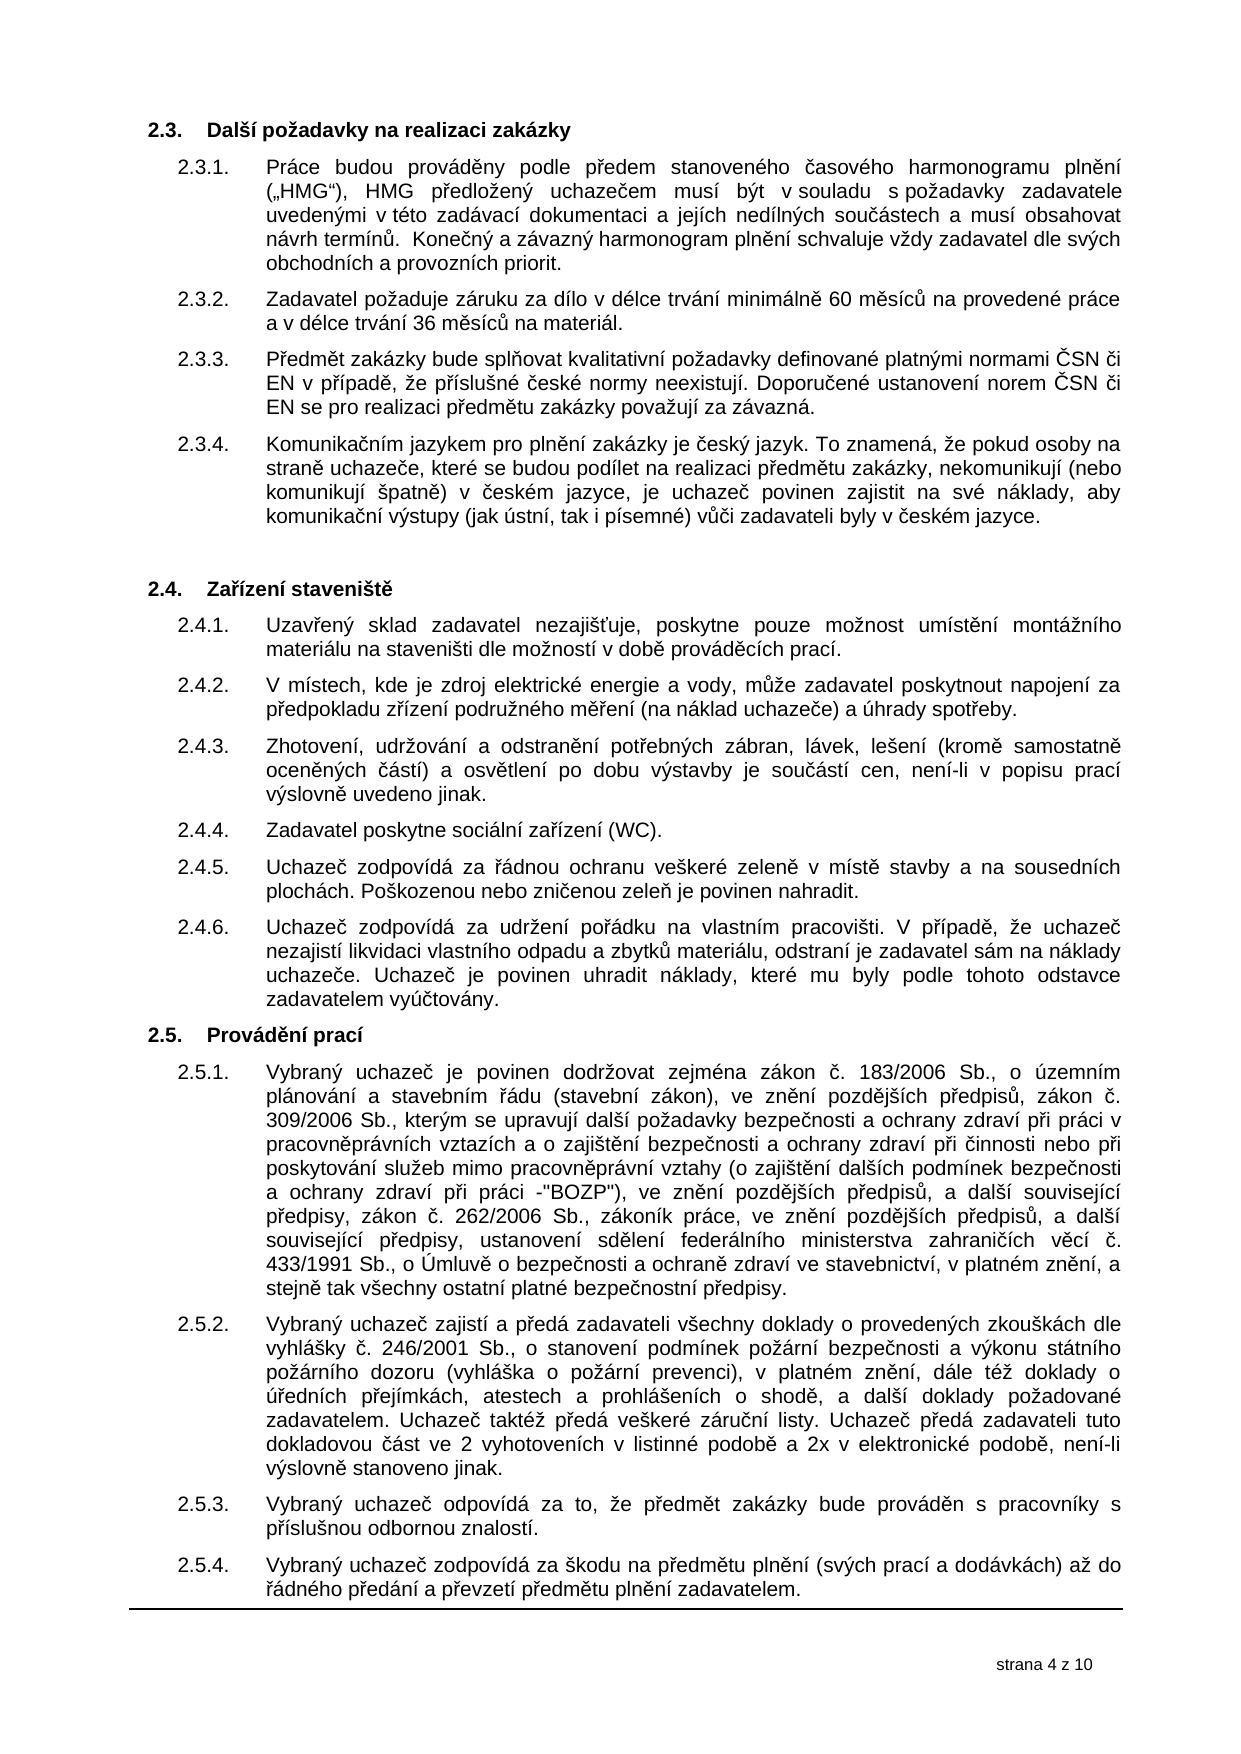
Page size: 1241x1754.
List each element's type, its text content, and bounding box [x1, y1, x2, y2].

text Vybraný uchazeč zajistí a předá zadavateli všechny doklady o provedených zkouškách dle vyhlášky č. 246/2001 Sb., o stanovení podmínek požární bezpečnosti a výkonu státního požárního dozoru (vyhláška o požární prevenci), v platném znění, dále též doklady o úředních přejímkách, atestech a prohlášeních o shodě, a další doklady požadované zadavatelem. Uchazeč taktéž předá veškeré záruční listy. Uchazeč předá zadavateli tuto dokladovou část ve 2 vyhotoveních v listinné podobě a 2x v elektronické podobě, není-li výslovně stanoveno jinak. [177, 1312, 1122, 1479]
text Předmět zakázky bude splňovat kvalitativní požadavky definované platnými normami ČSN či EN v případě, že příslušné české normy neexistují. Doporučené ustanovení norem ČSN či EN se pro realizaci předmětu zakázky považují za závazná. [177, 347, 1122, 419]
text Zařízení staveniště [148, 576, 1122, 600]
text V místech, kde je zdroj elektrické energie a vody, může zadavatel poskytnout napojení za předpokladu zřízení podružného měření (na náklad uchazeče) a úhrady spotřeby. [177, 673, 1122, 721]
text Práce budou prováděny podle předem stanoveného časového harmonogramu plnění („HMG“), HMG předložený uchazečem musí být v souladu s požadavky zadavatele uvedenými v této zadávací dokumentaci a jejích nedílných součástech a musí obsahovat návrh termínů. Konečný a závazný harmonogram plnění schvaluje vždy zadavatel dle svých obchodních a provozních priorit. [177, 154, 1122, 274]
text Uzavřený sklad zadavatel nezajišťuje, poskytne pouze možnost umístění montážního materiálu na staveništi dle možností v době prováděcích prací. [177, 613, 1122, 661]
text Vybraný uchazeč zodpovídá za škodu na předmětu plnění (svých prací a dodávkách) až do řádného předání a převzetí předmětu plnění zadavatelem. [177, 1552, 1122, 1600]
text Vybraný uchazeč odpovídá za to, že předmět zakázky bude prováděn s pracovníky s příslušnou odbornou znalostí. [177, 1492, 1122, 1540]
text Provádění prací [148, 1023, 1122, 1047]
text Vybraný uchazeč je povinen dodržovat zejména zákon č. 183/2006 Sb., o územním plánování a stavebním řádu (stavební zákon), ve znění pozdějších předpisů, zákon č. 309/2006 Sb., kterým se upravují další požadavky bezpečnosti a ochrany zdraví při práci v pracovněprávních vztazích a o zajištění bezpečnosti a ochrany zdraví při činnosti nebo při poskytování služeb mimo pracovněprávní vztahy (o zajištění dalších podmínek bezpečnosti a ochrany zdraví při práci -"BOZP"), ve znění pozdějších předpisů, a další související předpisy, zákon č. 262/2006 Sb., zákoník práce, ve znění pozdějších předpisů, a další související předpisy, ustanovení sdělení federálního ministerstva zahraničích věcí č. 433/1991 Sb., o Úmluvě o bezpečnosti a ochraně zdraví ve stavebnictví, v platném znění, a stejně tak všechny ostatní platné bezpečnostní předpisy. [177, 1060, 1122, 1299]
text Zhotovení, udržování a odstranění potřebných zábran, lávek, lešení (kromě samostatně oceněných částí) a osvětlení po dobu výstavby je součástí cen, není-li v popisu prací výslovně uvedeno jinak. [177, 734, 1122, 806]
text Uchazeč zodpovídá za udržení pořádku na vlastním pracovišti. V případě, že uchazeč nezajistí likvidaci vlastního odpadu a zbytků materiálu, odstraní je zadavatel sám na náklady uchazeče. Uchazeč je povinen uhradit náklady, které mu byly podle tohoto odstavce zadavatelem vyúčtovány. [177, 915, 1122, 1011]
text Zadavatel požaduje záruku za dílo v délce trvání minimálně 60 měsíců na provedené práce a v délce trvání 36 měsíců na materiál. [177, 287, 1122, 335]
text Zadavatel poskytne sociální zařízení (WC). [177, 818, 1122, 842]
text Komunikačním jazykem pro plnění zakázky je český jazyk. To znamená, že pokud osoby na straně uchazeče, které se budou podílet na realizaci předmětu zakázky, nekomunikují (nebo komunikují špatně) v českém jazyce, je uchazeč povinen zajistit na své náklady, aby komunikační výstupy (jak ústní, tak i písemné) vůči zadavateli byly v českém jazyce. [177, 432, 1122, 527]
text Další požadavky na realizaci zakázky [148, 118, 1122, 142]
text Uchazeč zodpovídá za řádnou ochranu veškeré zeleně v místě stavby a na sousedních plochách. Poškozenou nebo zničenou zeleň je povinen nahradit. [177, 854, 1122, 902]
